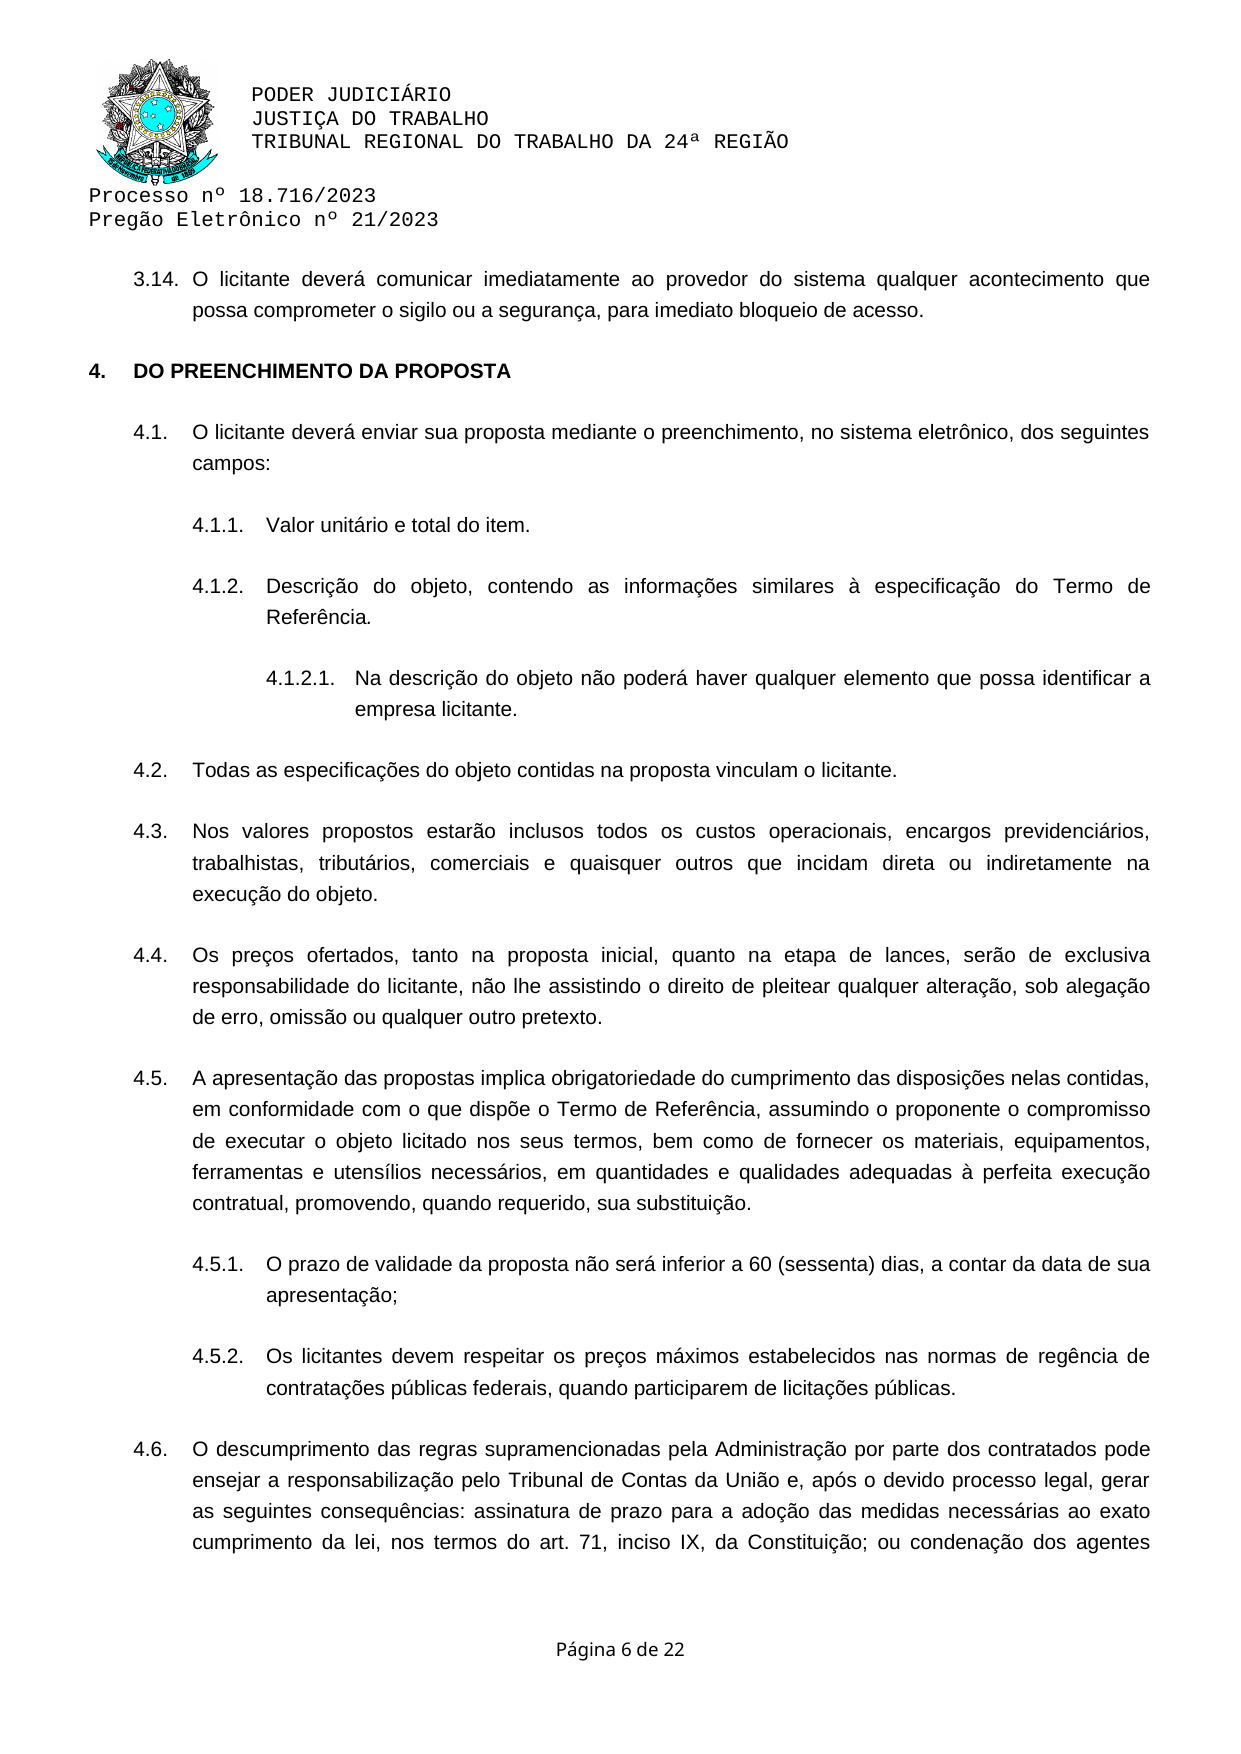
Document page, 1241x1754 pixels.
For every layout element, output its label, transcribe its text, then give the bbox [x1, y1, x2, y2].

text Nos valores propostos estarão inclusos todos os custos operacionais, encargos previdenciários, trabalhistas, tributários, comerciais e quaisquer outros que incidam direta ou indiretamente na execução do objeto. [133, 819, 1152, 906]
text A apresentação das propostas implica obrigatoriedade do cumprimento das disposições nelas contidas, em conformidade com o que dispõe o Termo de Referência, assumindo o proponente o compromisso de executar o objeto licitado nos seus termos, bem como de fornecer os materiais, equipamentos, ferramentas e utensílios necessários, em quantidades e qualidades adequadas à perfeita execução contratual, promovendo, quando requerido, sua substituição. [133, 1066, 1152, 1215]
picture [96, 59, 220, 186]
text Todas as especificações do objeto contidas na proposta vinculam o licitante. [133, 758, 1152, 782]
list Valor unitário e total do item. [192, 512, 1152, 536]
list Descrição do objeto, contendo as informações similares à especificação do Termo de Referência. [192, 573, 1152, 629]
text O licitante deverá enviar sua proposta mediante o preenchimento, no sistema eletrônico, dos seguintes campos: [133, 420, 1152, 475]
text DO PREENCHIMENTO DA PROPOSTA [89, 359, 1152, 383]
text O licitante deverá comunicar imediatamente ao provedor do sistema qualquer acontecimento que possa comprometer o sigilo ou a segurança, para imediato bloqueio de acesso. [133, 267, 1152, 322]
list Os licitantes devem respeitar os preços máximos estabelecidos nas normas de regência de contratações públicas federais, quando participarem de licitações públicas. [192, 1344, 1152, 1399]
list O prazo de validade da proposta não será inferior a 60 (sessenta) dias, a contar da data de sua apresentação; [192, 1252, 1152, 1307]
text Na descrição do objeto não poderá haver qualquer elemento que possa identificar a empresa licitante. [266, 666, 1152, 721]
text Os preços ofertados, tanto na proposta inicial, quanto na etapa de lances, serão de exclusiva responsabilidade do licitante, não lhe assistindo o direito de pleitear qualquer alteração, sob alegação de erro, omissão ou qualquer outro pretexto. [133, 943, 1152, 1029]
